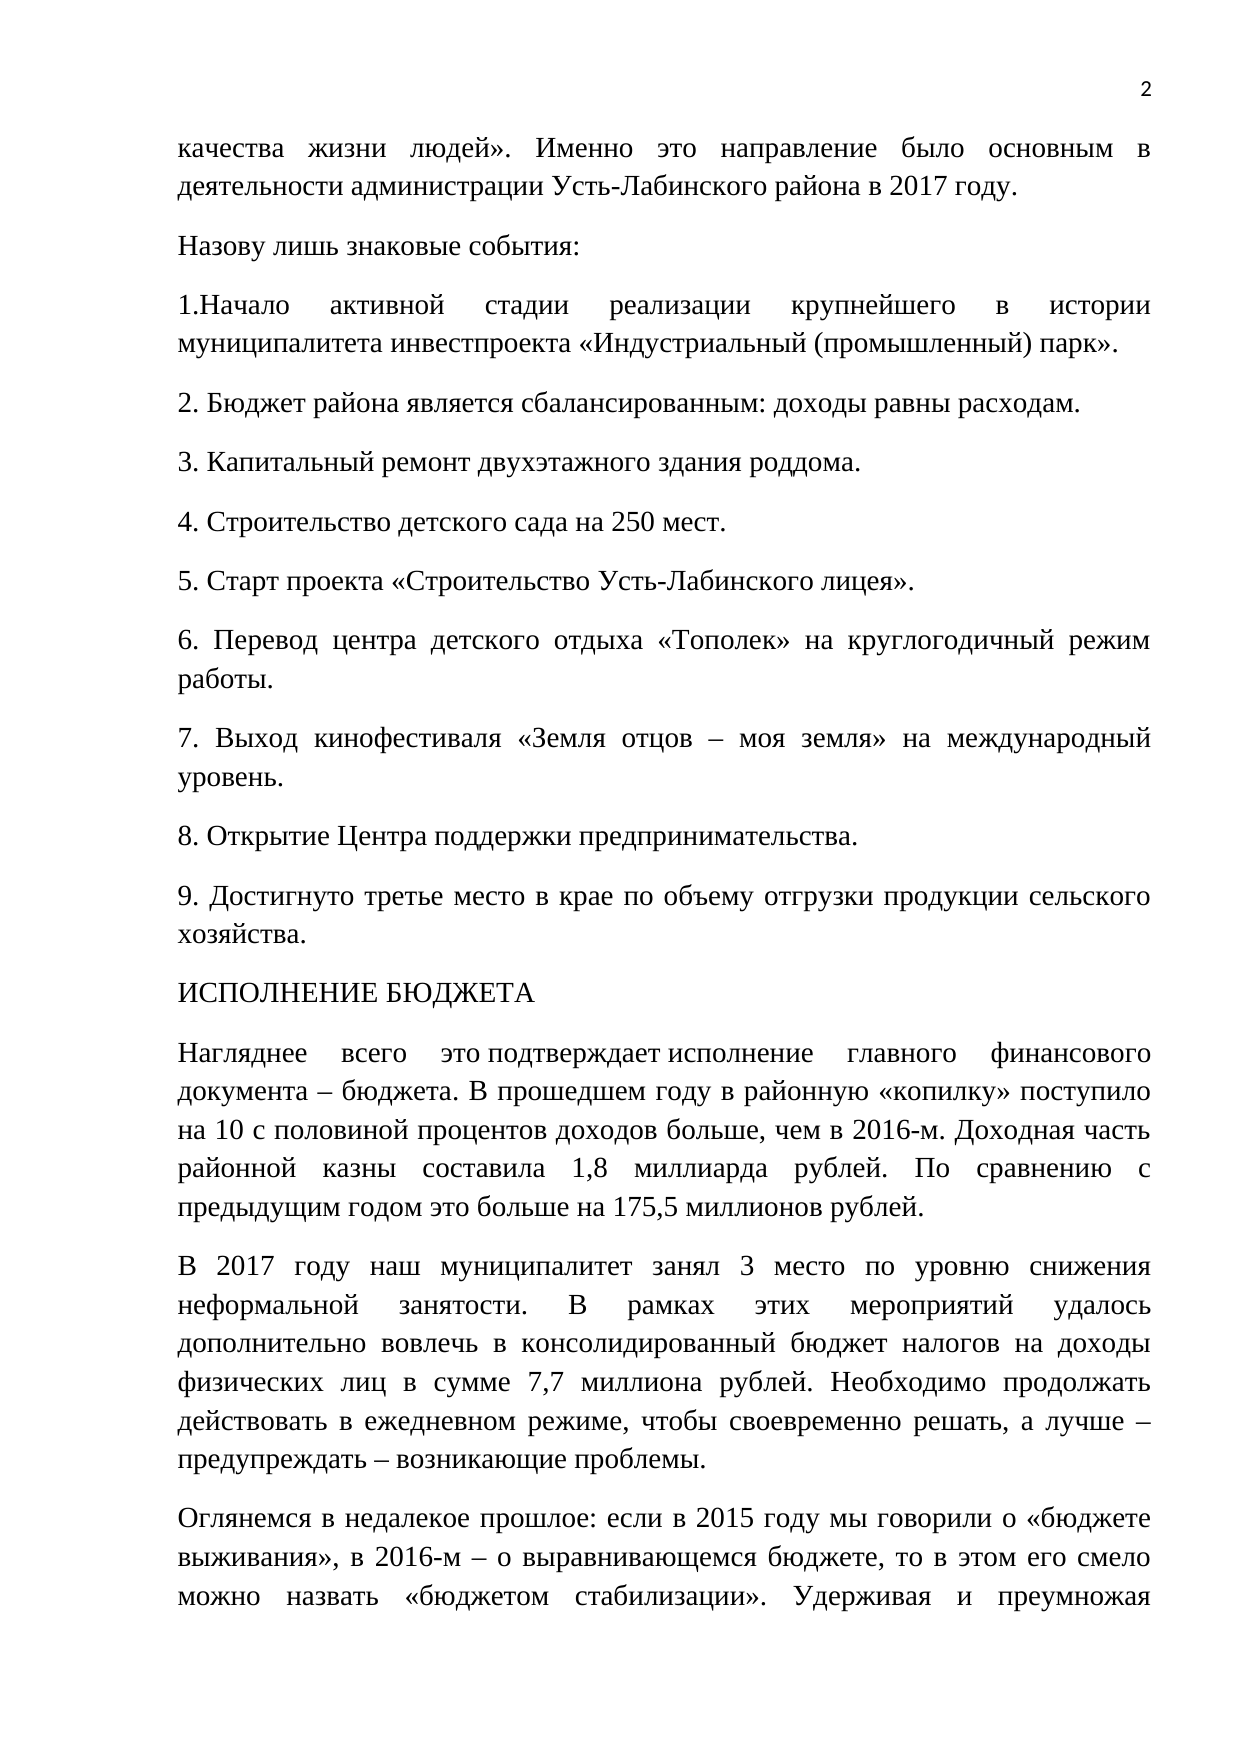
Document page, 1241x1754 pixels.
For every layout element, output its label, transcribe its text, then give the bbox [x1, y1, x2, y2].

text Нагляднее всего это подтверждает исполнение главного финансового документа – бюджета. В прошедшем году в районную «копилку» поступило на 10 с половиной процентов доходов больше, чем в 2016-м. Доходная часть районной казны составила 1,8 миллиарда рублей. По сравнению с предыдущим годом это больше на 175,5 миллионов рублей. [177, 1035, 1152, 1223]
text 7. Выход кинофестиваля «Земля отцов – моя земля» на международный уровень. [177, 720, 1152, 792]
text 5. Старт проекта «Строительство Усть-Лабинского лицея». [177, 563, 1152, 597]
text 8. Открытие Центра поддержки предпринимательства. [177, 818, 1152, 852]
text 1.Начало активной стадии реализации крупнейшего в истории муниципалитета инвестпроекта «Индустриальный (промышленный) парк». [177, 287, 1152, 359]
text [177, 130, 1152, 202]
text 2. Бюджет района является сбалансированным: доходы равны расходам. [177, 385, 1152, 418]
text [177, 1501, 1152, 1611]
text 3. Капитальный ремонт двухэтажного здания роддома. [177, 444, 1152, 478]
text 6. Перевод центра детского отдыха «Тополек» на круглогодичный режим работы. [177, 622, 1152, 694]
text В 2017 году наш муниципалитет занял 3 место по уровню снижения неформальной занятости. В рамках этих мероприятий удалось дополнительно вовлечь в консолидированный бюджет налогов на доходы физических лиц в сумме 7,7 миллиона рублей. Необходимо продолжать действовать в ежедневном режиме, чтобы своевременно решать, а лучше – предупреждать – возникающие проблемы. [177, 1248, 1152, 1475]
text ИСПОЛНЕНИЕ БЮДЖЕТА [177, 976, 1152, 1009]
text Назову лишь знаковые события: [177, 228, 1152, 261]
text 9. Достигнуто третье место в крае по объему отгрузки продукции сельского хозяйства. [177, 878, 1152, 950]
text 4. Строительство детского сада на 250 мест. [177, 504, 1152, 537]
